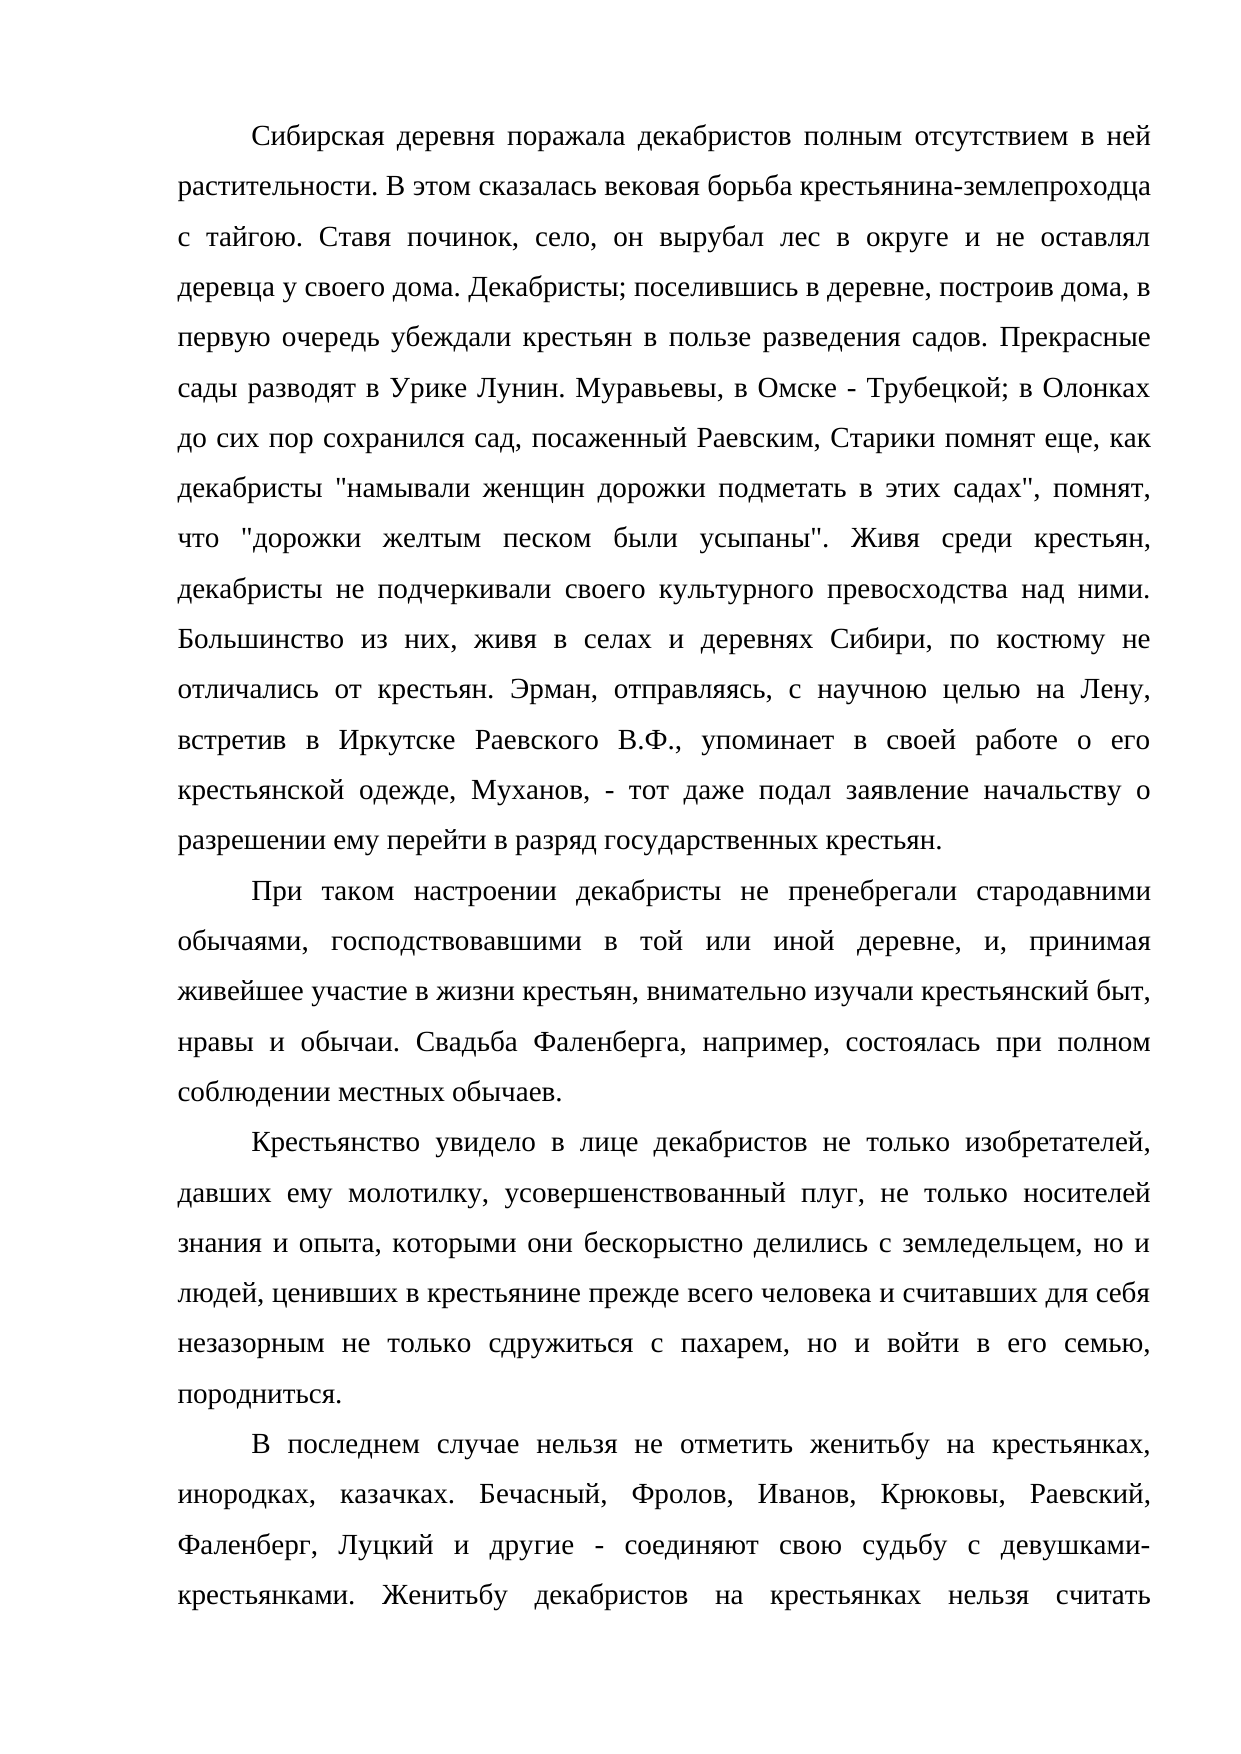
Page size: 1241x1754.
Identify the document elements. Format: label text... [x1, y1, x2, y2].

text Сибирская деревня поражала декабристов полным отсутствием в ней растительности. В этом сказалась вековая борьба крестьянина-землепроходца с тайгою. Ставя починок, село, он вырубал лес в округе и не оставлял деревца у своего дома. Декабристы; поселившись в деревне, построив дома, в первую очередь убеждали крестьян в пользе разведения садов. Прекрасные сады разводят в Урике Лунин. Муравьевы, в Омске - Трубецкой; в Олонках до сих пор сохранился сад, посаженный Раевским, Старики помнят еще, как декабристы "намывали женщин дорожки подметать в этих садах", помнят, что "дорожки желтым песком были усыпаны". Живя среди крестьян, декабристы не подчеркивали своего культурного превосходства над ними. Большинство из них, живя в селах и деревнях Сибири, по костюму не отличались от крестьян. Эрман, отправляясь, с научною целью на Лену, встретив в Иркутске Раевского В.Ф., упоминает в своей работе о его крестьянской одежде, Муханов, - тот даже подал заявление начальству о разрешении ему перейти в разряд государственных крестьян. [177, 118, 1152, 856]
text Крестьянство увидело в лице декабристов не только изобретателей, давших ему молотилку, усовершенствованный плуг, не только носителей знания и опыта, которыми они бескорыстно делились с земледельцем, но и людей, ценивших в крестьянине прежде всего человека и считавших для себя незазорным не только сдружиться с пахарем, но и войти в его семью, породниться. [177, 1124, 1152, 1409]
text При таком настроении декабристы не пренебрегали стародавними обычаями, господствовавшими в той или иной деревне, и, принимая живейшее участие в жизни крестьян, внимательно изучали крестьянский быт, нравы и обычаи. Свадьба Фаленберга, например, состоялась при полном соблюдении местных обычаев. [177, 873, 1152, 1108]
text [177, 1426, 1152, 1611]
